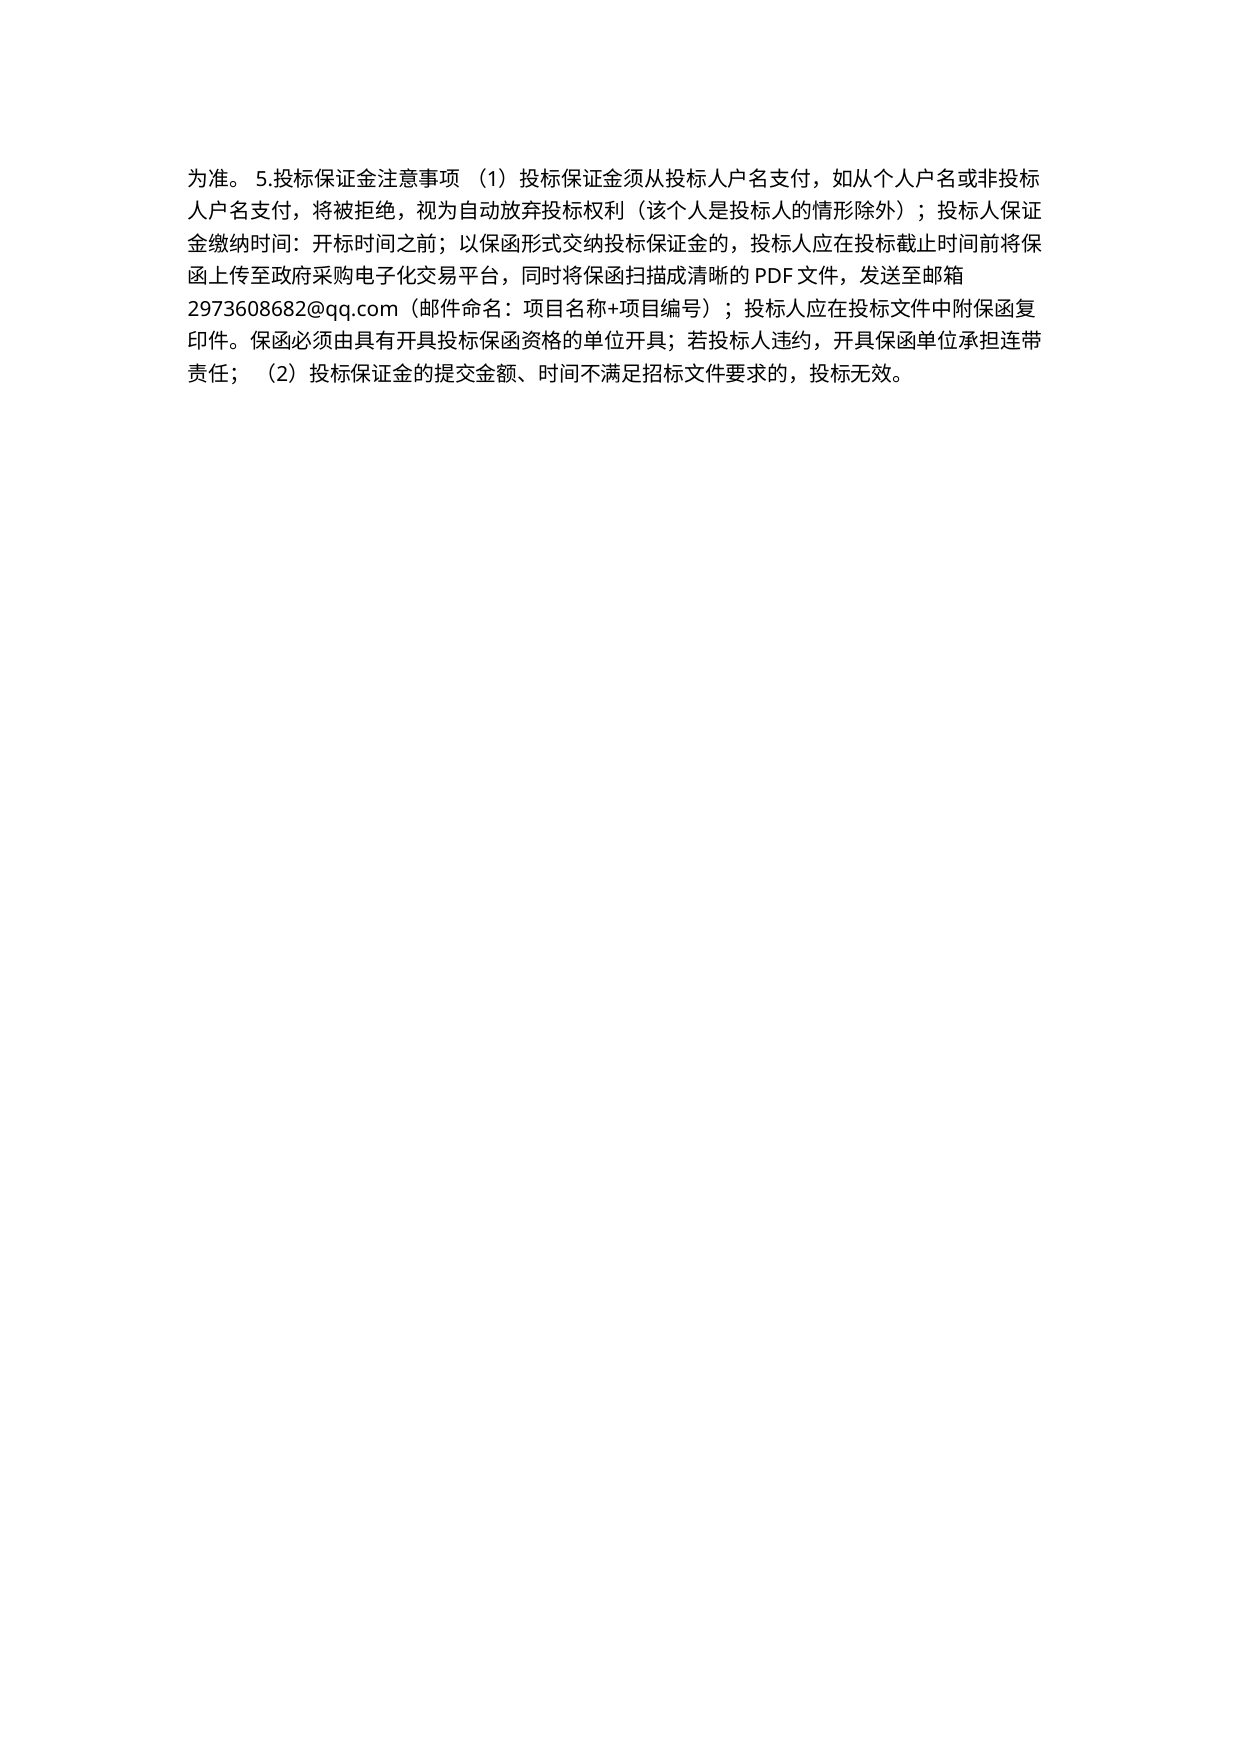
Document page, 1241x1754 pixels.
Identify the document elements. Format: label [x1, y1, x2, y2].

text [187, 162, 1053, 389]
